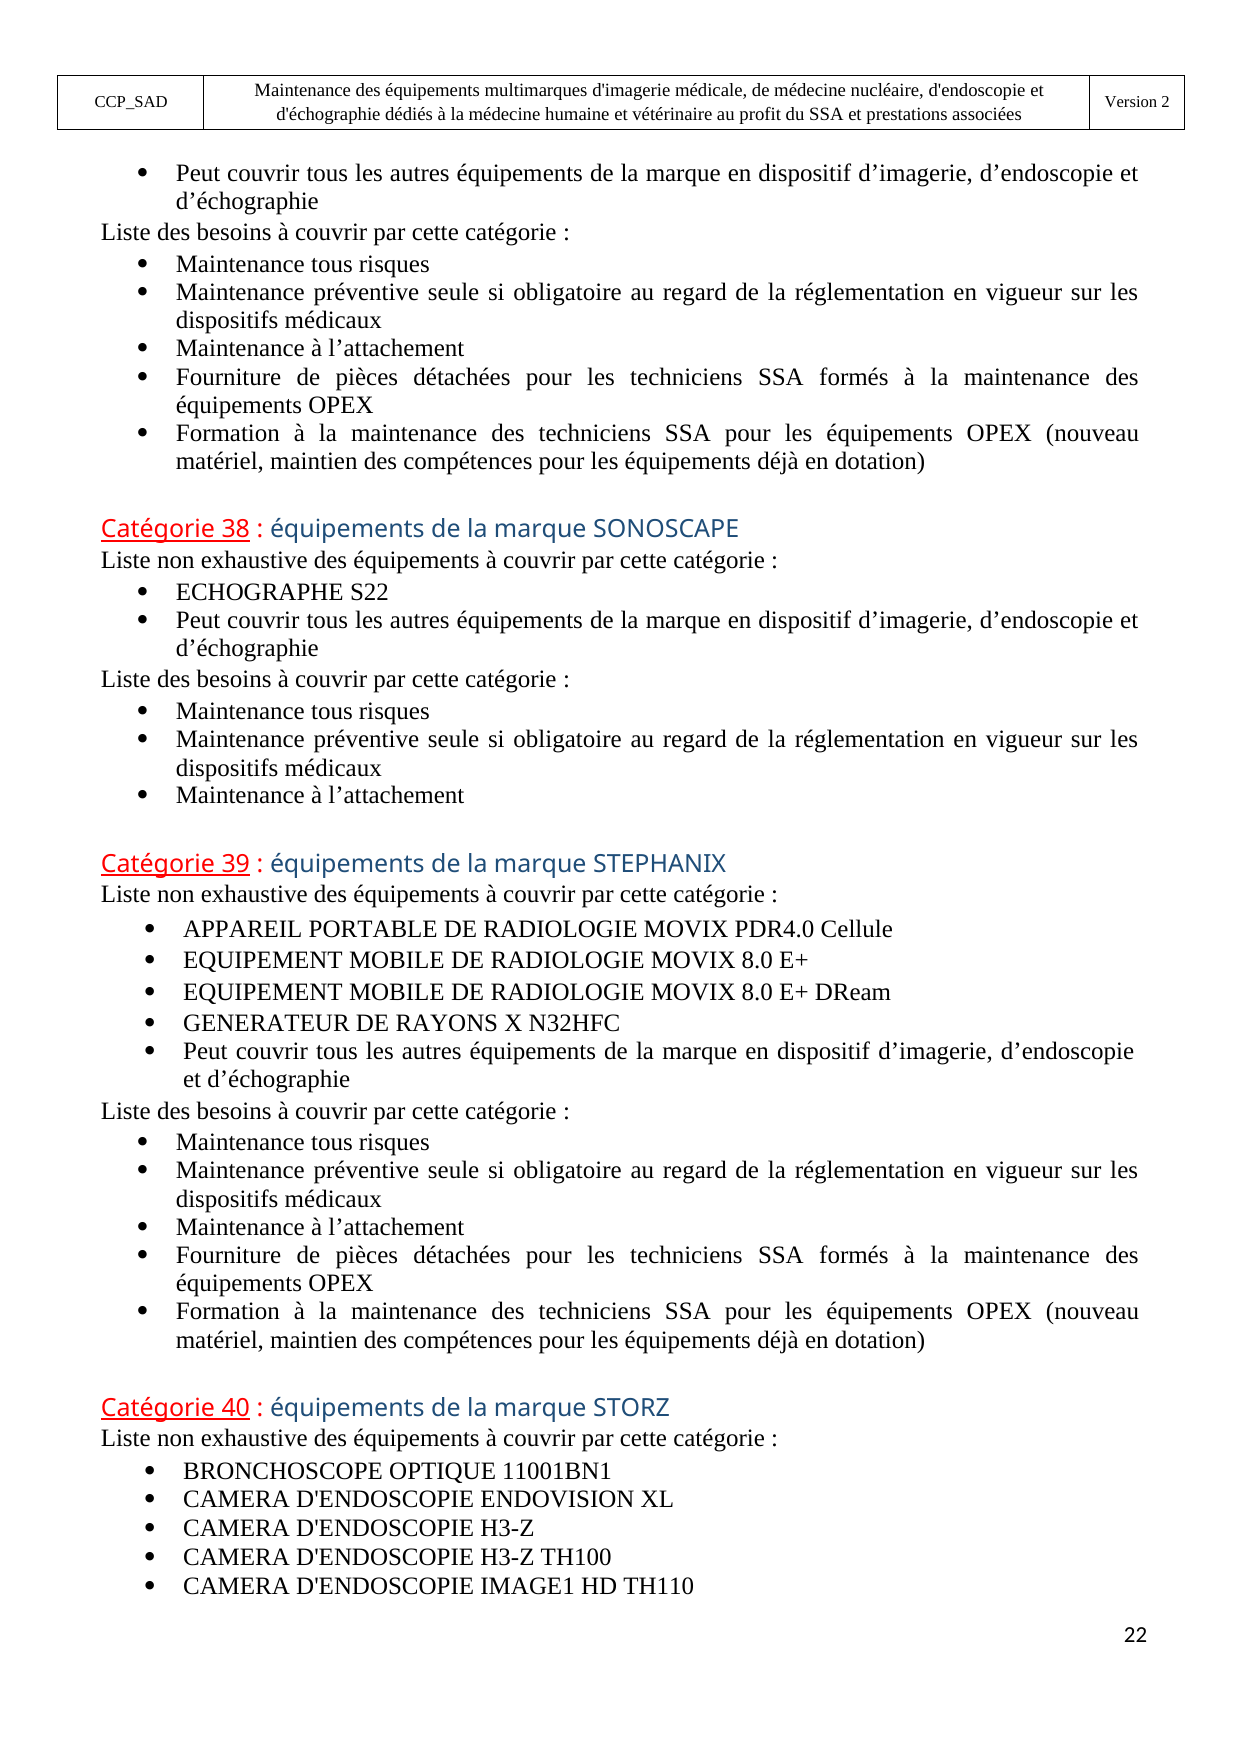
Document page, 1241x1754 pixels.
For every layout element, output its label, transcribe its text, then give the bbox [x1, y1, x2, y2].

list Maintenance tous risques [138, 250, 1140, 278]
list Maintenance tous risques [138, 1128, 1140, 1156]
table_cell Peut couvrir tous les autres équipements de la marque en dispositif d’imagerie, d’endoscopie et d’échographie [101, 1037, 1149, 1097]
table_header BRONCHOSCOPE OPTIQUE 11001BN1 [101, 1456, 1134, 1484]
table_cell GENERATEUR DE RAYONS X N32HFC [101, 1006, 1149, 1037]
text Liste non exhaustive des équipements à couvrir par cette catégorie : [101, 546, 1140, 574]
list Maintenance préventive seule si obligatoire au regard de la réglementation en vigueur sur les dispositifs médicaux [138, 278, 1140, 334]
table_cell EQUIPEMENT MOBILE DE RADIOLOGIE MOVIX 8.0 E+ [101, 943, 1149, 974]
list Fourniture de pièces détachées pour les techniciens SSA formés à la maintenance des équipements OPEX [138, 1241, 1140, 1297]
table_header APPAREIL PORTABLE DE RADIOLOGIE MOVIX PDR4.0 Cellule [101, 912, 1149, 943]
list Maintenance à l’attachement [138, 334, 1140, 362]
subtitle Catégorie 39 : équipements de la marque STEPHANIX [101, 845, 1140, 879]
list ECHOGRAPHE S22 [138, 577, 1140, 606]
table_cell EQUIPEMENT MOBILE DE RADIOLOGIE MOVIX 8.0 E+ DReam [101, 974, 1149, 1006]
table_cell CAMERA D'ENDOSCOPIE ENDOVISION XL [101, 1485, 1134, 1513]
list Maintenance à l’attachement [138, 781, 1140, 809]
list Maintenance préventive seule si obligatoire au regard de la réglementation en vigueur sur les dispositifs médicaux [138, 725, 1140, 781]
text Liste non exhaustive des équipements à couvrir par cette catégorie : [101, 1424, 1140, 1452]
list Peut couvrir tous les autres équipements de la marque en dispositif d’imagerie, d’endoscopie et d’échographie [138, 606, 1140, 662]
list Maintenance préventive seule si obligatoire au regard de la réglementation en vigueur sur les dispositifs médicaux [138, 1156, 1140, 1213]
text Liste des besoins à couvrir par cette catégorie : [101, 1097, 1140, 1125]
subtitle Catégorie 40 : équipements de la marque STORZ [101, 1389, 1140, 1423]
list Maintenance tous risques [138, 697, 1140, 725]
list Fourniture de pièces détachées pour les techniciens SSA formés à la maintenance des équipements OPEX [138, 362, 1140, 419]
text Liste non exhaustive des équipements à couvrir par cette catégorie : [101, 880, 1140, 908]
text Liste des besoins à couvrir par cette catégorie : [101, 218, 1140, 246]
table_cell CAMERA D'ENDOSCOPIE H3-Z TH100 [101, 1542, 1134, 1571]
list Peut couvrir tous les autres équipements de la marque en dispositif d’imagerie, d’endoscopie et d’échographie [138, 158, 1140, 215]
table_cell CAMERA D'ENDOSCOPIE IMAGE1 HD TH110 [101, 1571, 1134, 1599]
table_cell CAMERA D'ENDOSCOPIE H3-Z [101, 1513, 1134, 1542]
list Maintenance à l’attachement [138, 1213, 1140, 1241]
subtitle Catégorie 38 : équipements de la marque SONOSCAPE [101, 511, 1140, 545]
text Liste des besoins à couvrir par cette catégorie : [101, 665, 1140, 693]
